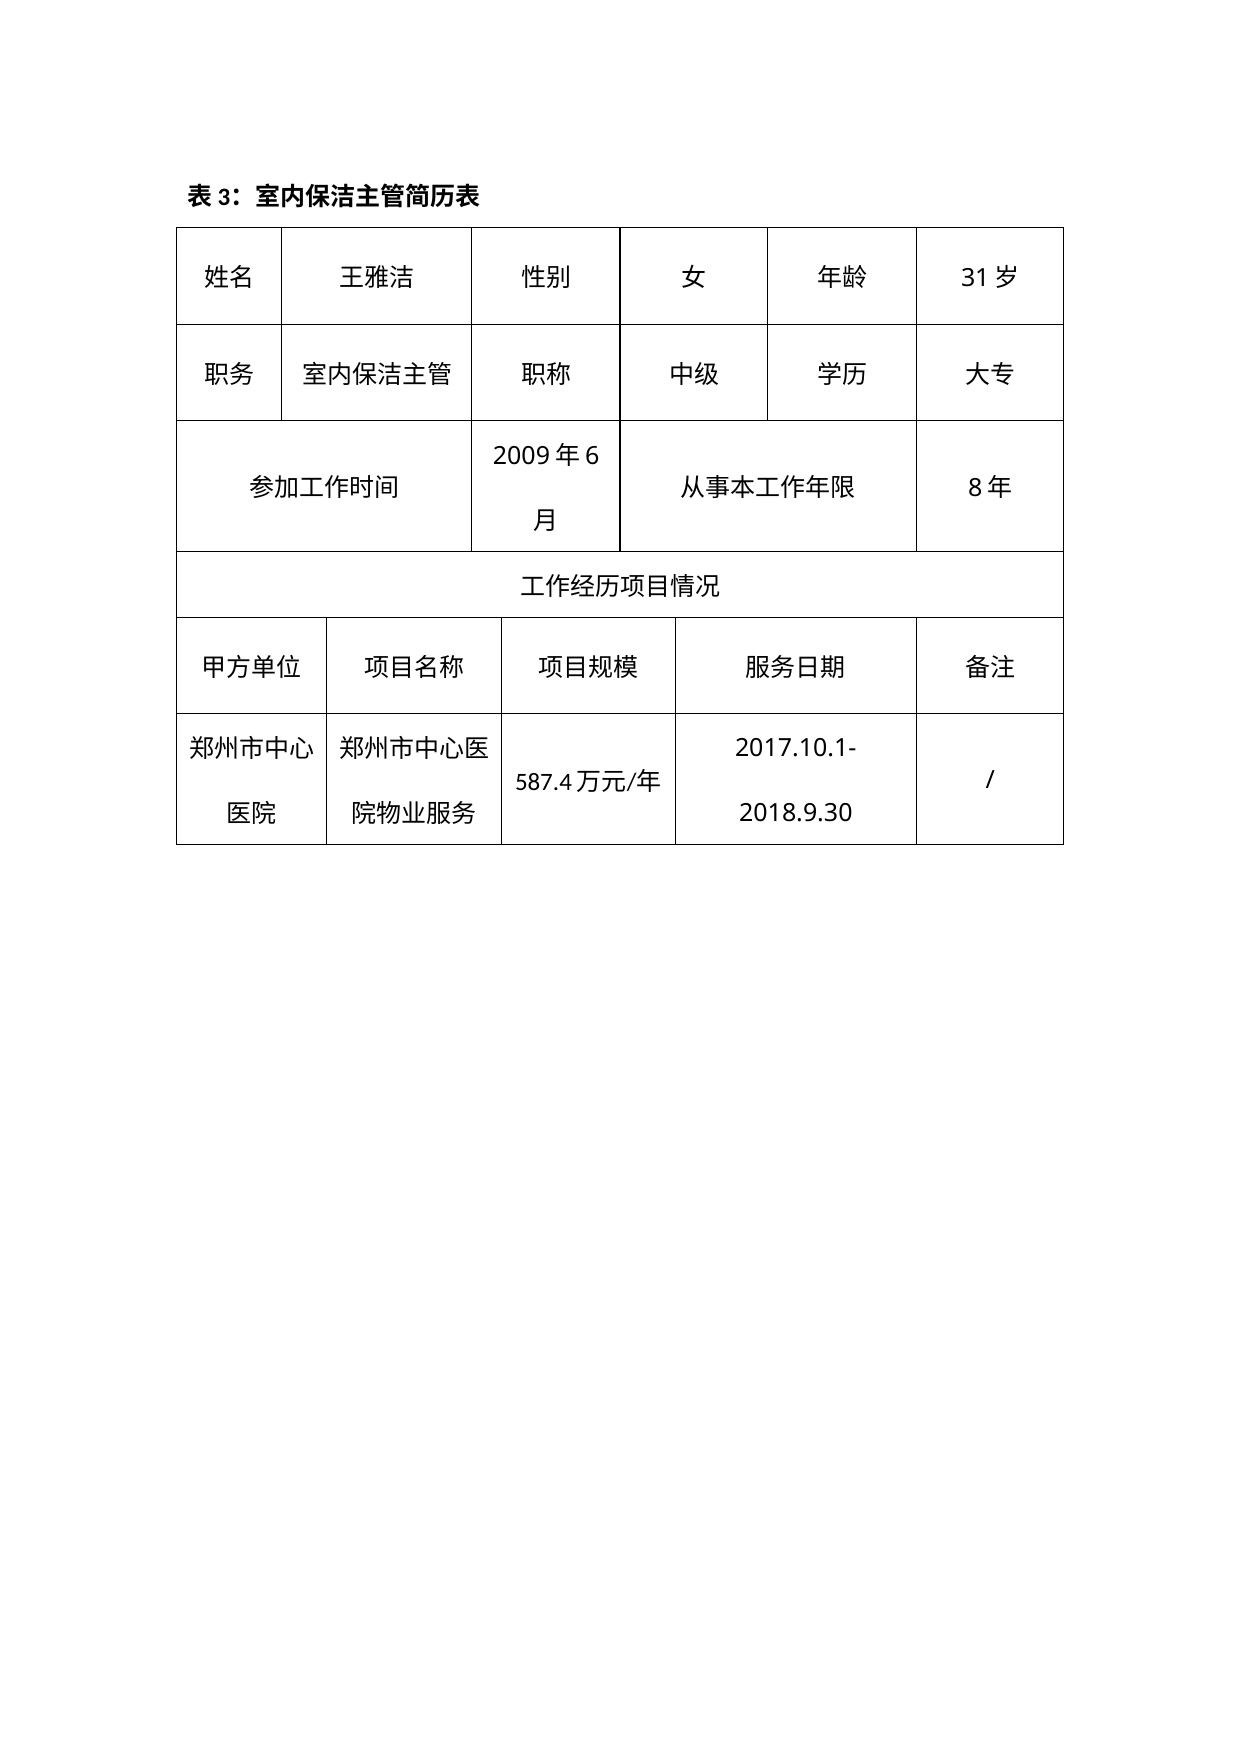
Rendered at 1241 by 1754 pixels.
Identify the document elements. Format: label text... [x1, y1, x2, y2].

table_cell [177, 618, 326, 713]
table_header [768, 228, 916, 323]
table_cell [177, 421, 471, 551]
text 表3：室内保洁主管简历表 [187, 162, 1053, 227]
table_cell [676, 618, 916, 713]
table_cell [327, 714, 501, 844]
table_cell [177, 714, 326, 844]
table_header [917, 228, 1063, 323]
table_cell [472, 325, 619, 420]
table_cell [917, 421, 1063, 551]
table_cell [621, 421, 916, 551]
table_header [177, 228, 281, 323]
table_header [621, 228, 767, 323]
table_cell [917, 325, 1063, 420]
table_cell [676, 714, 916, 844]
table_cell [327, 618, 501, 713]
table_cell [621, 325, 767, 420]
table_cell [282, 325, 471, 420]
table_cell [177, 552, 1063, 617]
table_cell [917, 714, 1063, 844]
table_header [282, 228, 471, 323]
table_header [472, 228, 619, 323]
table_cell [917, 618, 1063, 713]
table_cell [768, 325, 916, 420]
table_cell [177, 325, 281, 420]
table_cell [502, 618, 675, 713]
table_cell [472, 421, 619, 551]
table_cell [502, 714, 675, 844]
